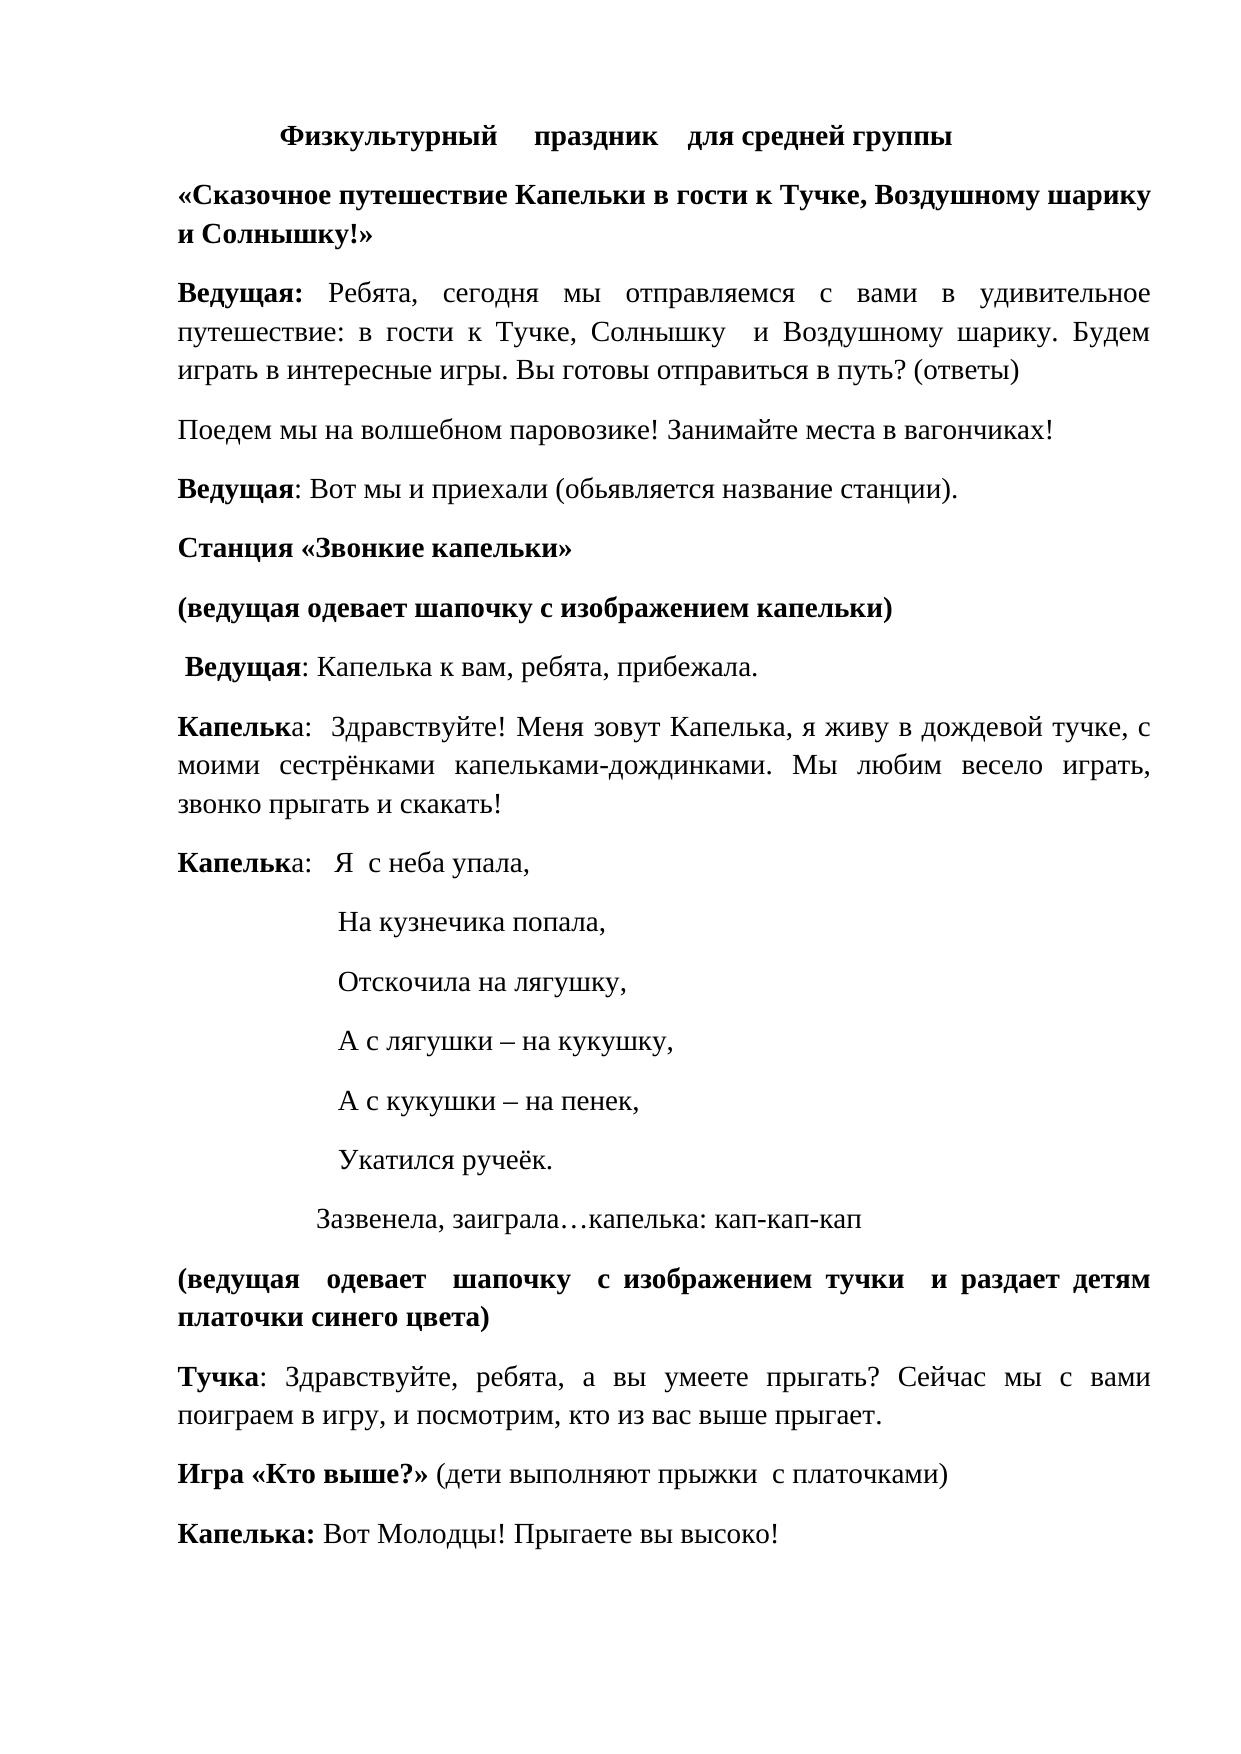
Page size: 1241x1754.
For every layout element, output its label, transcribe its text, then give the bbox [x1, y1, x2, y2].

text Физкультурный праздник для средней группы [177, 118, 1152, 152]
text Игра «Кто выше?» (дети выполняют прыжки с платочками) [177, 1457, 1152, 1490]
text Отскочила на лягушку, [177, 964, 1152, 997]
text Ведущая: Ребята, сегодня мы отправляемся с вами в удивительное путешествие: в гости к Тучке, Солнышку и Воздушному шарику. Будем играть в интересные игры. Вы готовы отправиться в путь? (ответы) [177, 275, 1152, 386]
text А с кукушки – на пенек, [177, 1083, 1152, 1116]
text (ведущая одевает шапочку с изображением тучки и раздает детям платочки синего цвета) [177, 1261, 1152, 1333]
text Тучка: Здравствуйте, ребята, а вы умеете прыгать? Сейчас мы с вами поиграем в игру, и посмотрим, кто из вас выше прыгает. [177, 1359, 1152, 1431]
text Зазвенела, заиграла…капелька: кап-кап-кап [177, 1201, 1152, 1235]
text Капелька: Здравствуйте! Меня зовут Капелька, я живу в дождевой тучке, с моими сестрёнками капельками-дождинками. Мы любим весело играть, звонко прыгать и скакать! [177, 709, 1152, 819]
text Укатился ручеёк. [177, 1142, 1152, 1176]
text «Сказочное путешествие Капельки в гости к Тучке, Воздушному шарику и Солнышку!» [177, 177, 1152, 249]
text А с лягушки – на кукушку, [177, 1023, 1152, 1057]
text Капелька: Вот Молодцы! Прыгаете вы высоко! [177, 1516, 1152, 1549]
text Ведущая: Вот мы и приехали (обьявляется название станции). [177, 471, 1152, 505]
text Поедем мы на волшебном паровозике! Занимайте места в вагончиках! [177, 412, 1152, 445]
text Капелька: Я с неба упала, [177, 845, 1152, 879]
text Станция «Звонкие капельки» [177, 531, 1152, 564]
text На кузнечика попала, [177, 904, 1152, 938]
text (ведущая одевает шапочку с изображением капельки) [177, 590, 1152, 623]
text Ведущая: Капелька к вам, ребята, прибежала. [177, 649, 1152, 683]
